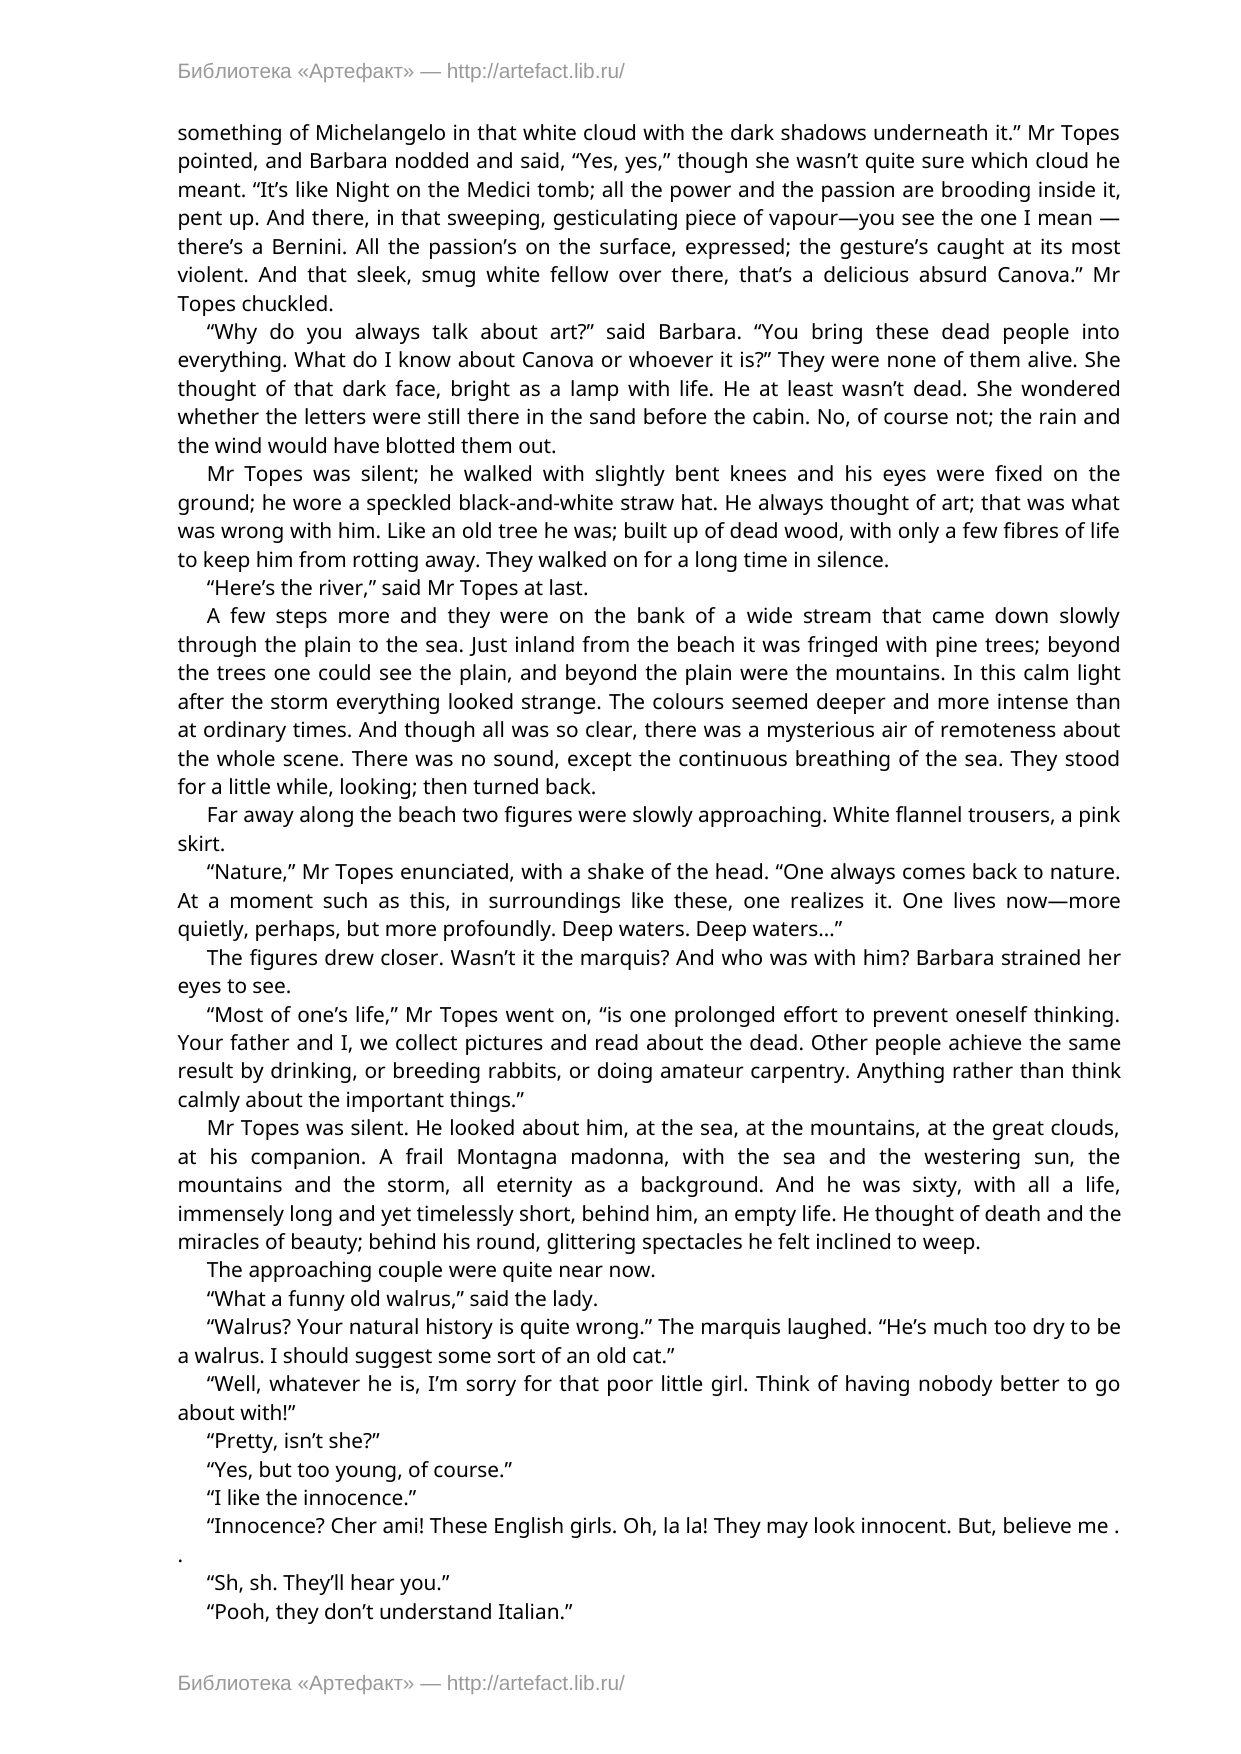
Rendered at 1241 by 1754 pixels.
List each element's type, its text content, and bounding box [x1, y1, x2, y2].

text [177, 118, 1122, 317]
text A few steps more and they were on the bank of a wide stream that came down slowly through the plain to the sea. Just inland from the beach it was fringed with pine trees; beyond the trees one could see the plain, and beyond the plain were the mountains. In this calm light after the storm everything looked strange. The colours seemed deeper and more intense than at ordinary times. And though all was so clear, there was a mysterious air of remoteness about the whole scene. There was no sound, except the continuous breathing of the sea. They stood for a little while, looking; then turned back. [177, 602, 1122, 801]
text “Walrus? Your natural history is quite wrong.” The marquis laughed. “He’s much too dry to be a walrus. I should suggest some sort of an old cat.” [177, 1312, 1122, 1369]
text “Why do you always talk about art?” said Barbara. “You bring these dead people into everything. What do I know about Canova or whoever it is?” They were none of them alive. She thought of that dark face, bright as a lamp with life. He at least wasn’t dead. She wondered whether the letters were still there in the sand before the cabin. No, of course not; the rain and the wind would have blotted them out. [177, 317, 1122, 459]
text “Innocence? Cher ami! These English girls. Oh, la la! They may look innocent. But, believe me . . [177, 1512, 1122, 1568]
text “Sh, sh. They’ll hear you.” [177, 1568, 1122, 1597]
text “What a funny old walrus,” said the lady. [177, 1284, 1122, 1312]
text “Pooh, they don’t understand Italian.” [177, 1597, 1122, 1625]
text “Well, whatever he is, I’m sorry for that poor little girl. Think of having nobody better to go about with!” [177, 1369, 1122, 1426]
text Mr Topes was silent; he walked with slightly bent knees and his eyes were fixed on the ground; he wore a speckled black-and-white straw hat. He always thought of art; that was what was wrong with him. Like an old tree he was; built up of dead wood, with only a few fibres of life to keep him from rotting away. They walked on for a long time in silence. [177, 459, 1122, 573]
text “I like the innocence.” [177, 1483, 1122, 1512]
text “Here’s the river,” said Mr Topes at last. [177, 573, 1122, 602]
text Mr Topes was silent. He looked about him, at the sea, at the mountains, at the great clouds, at his companion. A frail Montagna madonna, with the sea and the westering sun, the mountains and the storm, all eternity as a background. And he was sixty, with all a life, immensely long and yet timelessly short, behind him, an empty life. He thought of death and the miracles of beauty; behind his round, glittering spectacles he felt inclined to weep. [177, 1113, 1122, 1256]
text “Nature,” Mr Topes enunciated, with a shake of the head. “One always comes back to nature. At a moment such as this, in surroundings like these, one realizes it. One lives now—more quietly, perhaps, but more profoundly. Deep waters. Deep waters…” [177, 857, 1122, 943]
text The figures drew closer. Wasn’t it the marquis? And who was with him? Barbara strained her eyes to see. [177, 943, 1122, 1000]
text Far away along the beach two figures were slowly approaching. White flannel trousers, a pink skirt. [177, 801, 1122, 857]
text “Pretty, isn’t she?” [177, 1426, 1122, 1455]
text The approaching couple were quite near now. [177, 1256, 1122, 1284]
text “Most of one’s life,” Mr Topes went on, “is one prolonged effort to prevent oneself thinking. Your father and I, we collect pictures and read about the dead. Other people achieve the same result by drinking, or breeding rabbits, or doing amateur carpentry. Anything rather than think calmly about the important things.” [177, 1000, 1122, 1113]
text “Yes, but too young, of course.” [177, 1455, 1122, 1483]
